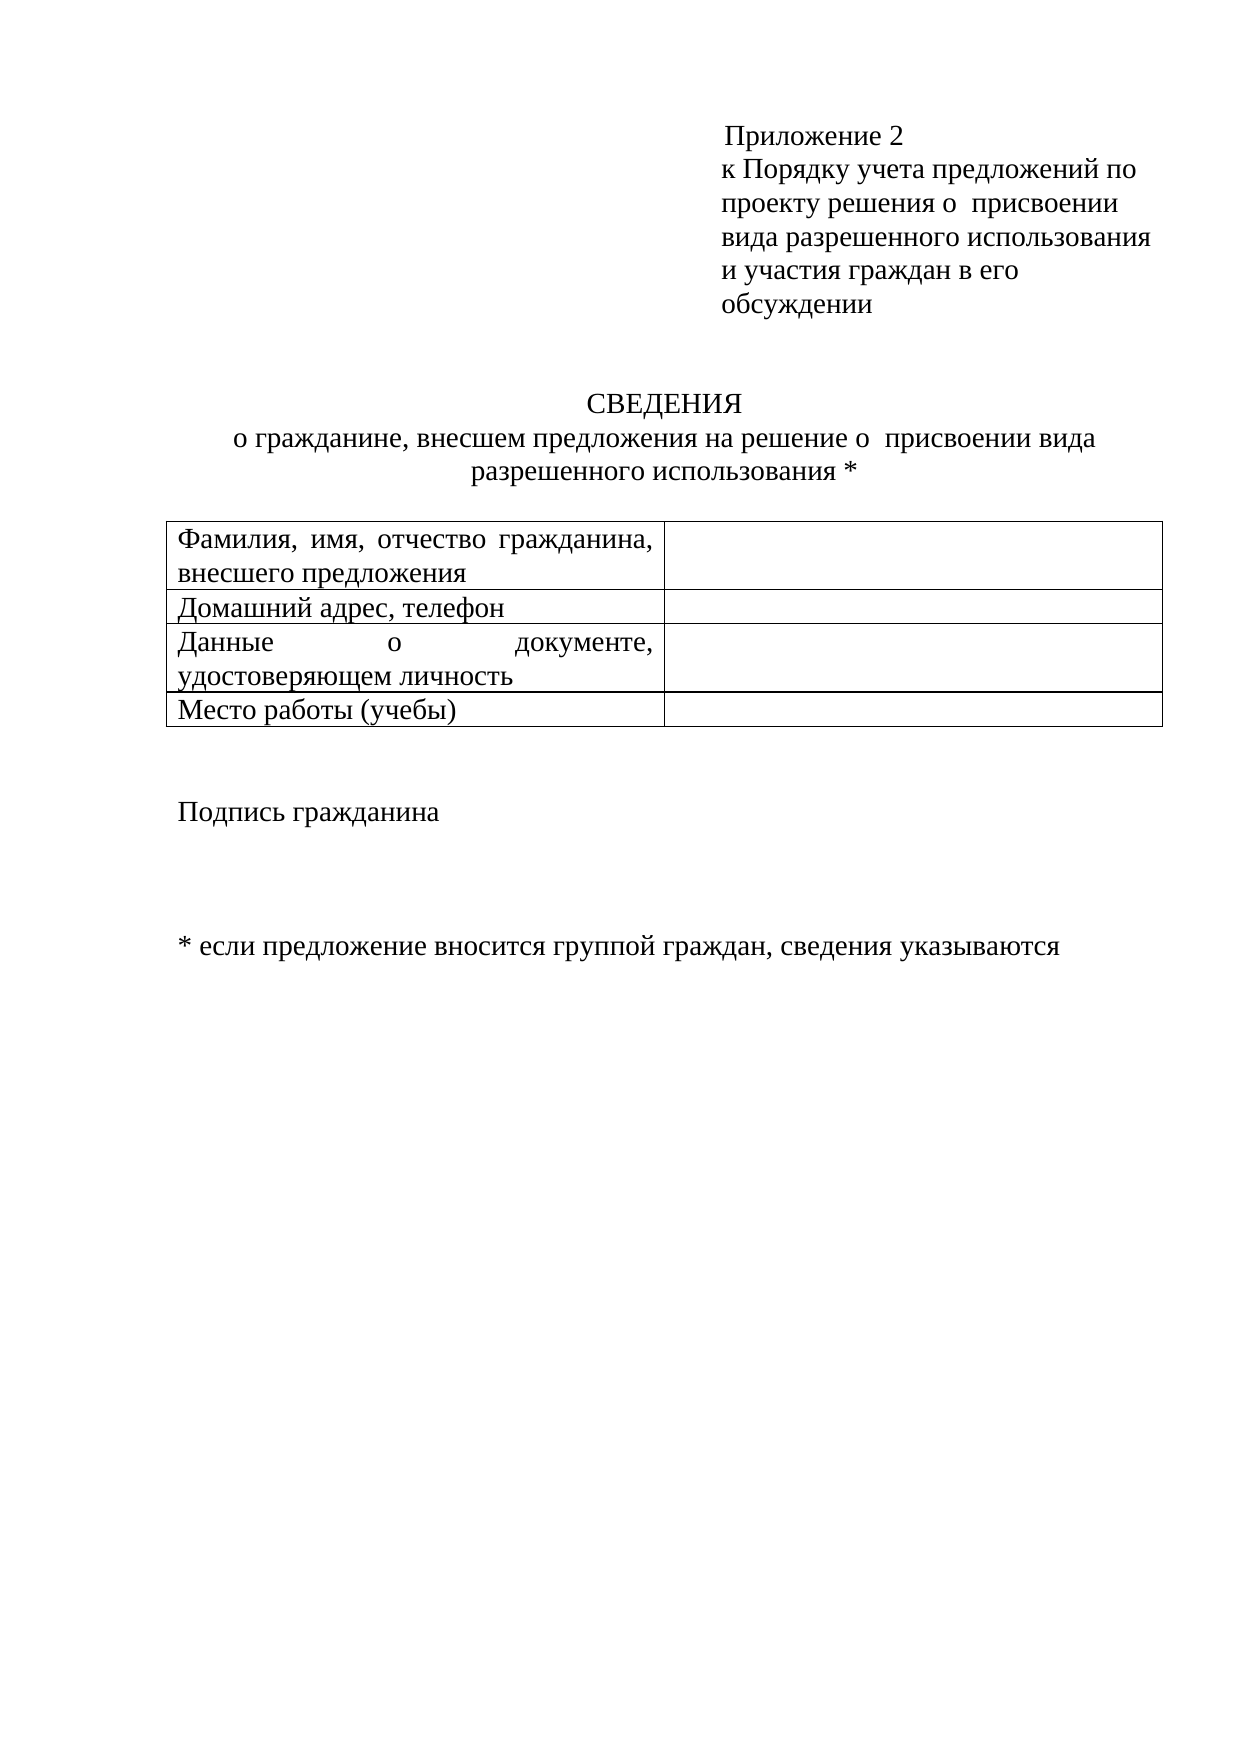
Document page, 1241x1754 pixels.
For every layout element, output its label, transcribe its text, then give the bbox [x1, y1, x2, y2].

table_cell Место работы (учебы) [167, 693, 664, 726]
table_header Фамилия, имя, отчество гражданина, внесшего предложения [167, 522, 664, 589]
text к Порядку учета предложений по проекту решения о присвоении вида разрешенного использования и участия граждан в его обсуждении [721, 152, 1152, 319]
text о гражданине, внесшем предложения на решение о присвоении вида разрешенного использования * [177, 420, 1152, 487]
table_cell [665, 624, 1162, 691]
text СВЕДЕНИЯ [177, 386, 1152, 420]
table_cell Данные о документе, удостоверяющем личность [167, 624, 664, 691]
text * если предложение вносится группой граждан, сведения указываются [177, 928, 1152, 962]
table_cell [665, 693, 1162, 726]
text Подпись гражданина [177, 794, 1152, 828]
table_cell Домашний адрес, телефон [167, 590, 664, 623]
table_header [665, 522, 1162, 589]
table_cell [665, 590, 1162, 623]
text Приложение 2 [177, 118, 1152, 152]
